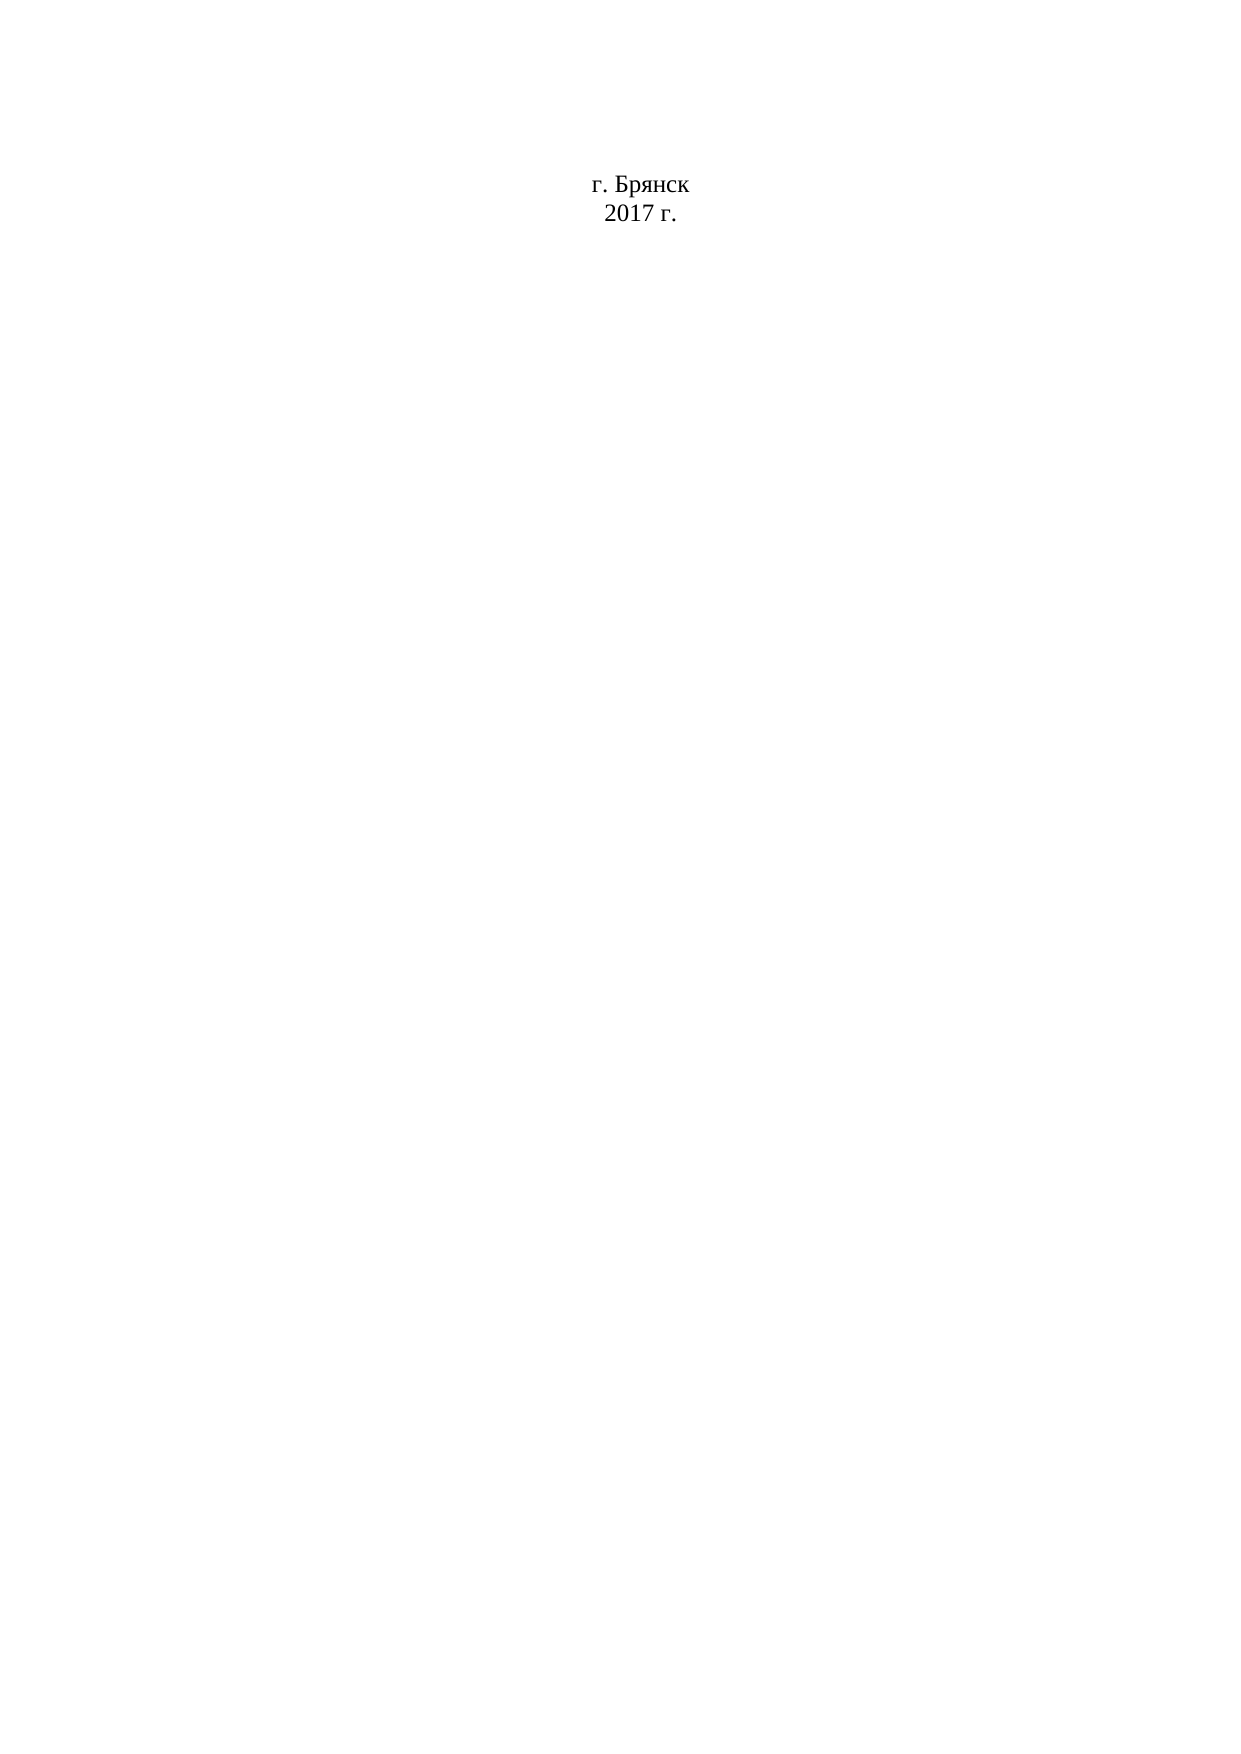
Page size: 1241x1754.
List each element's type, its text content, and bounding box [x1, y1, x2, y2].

text г. Брянск 2017 г. [129, 169, 1152, 227]
